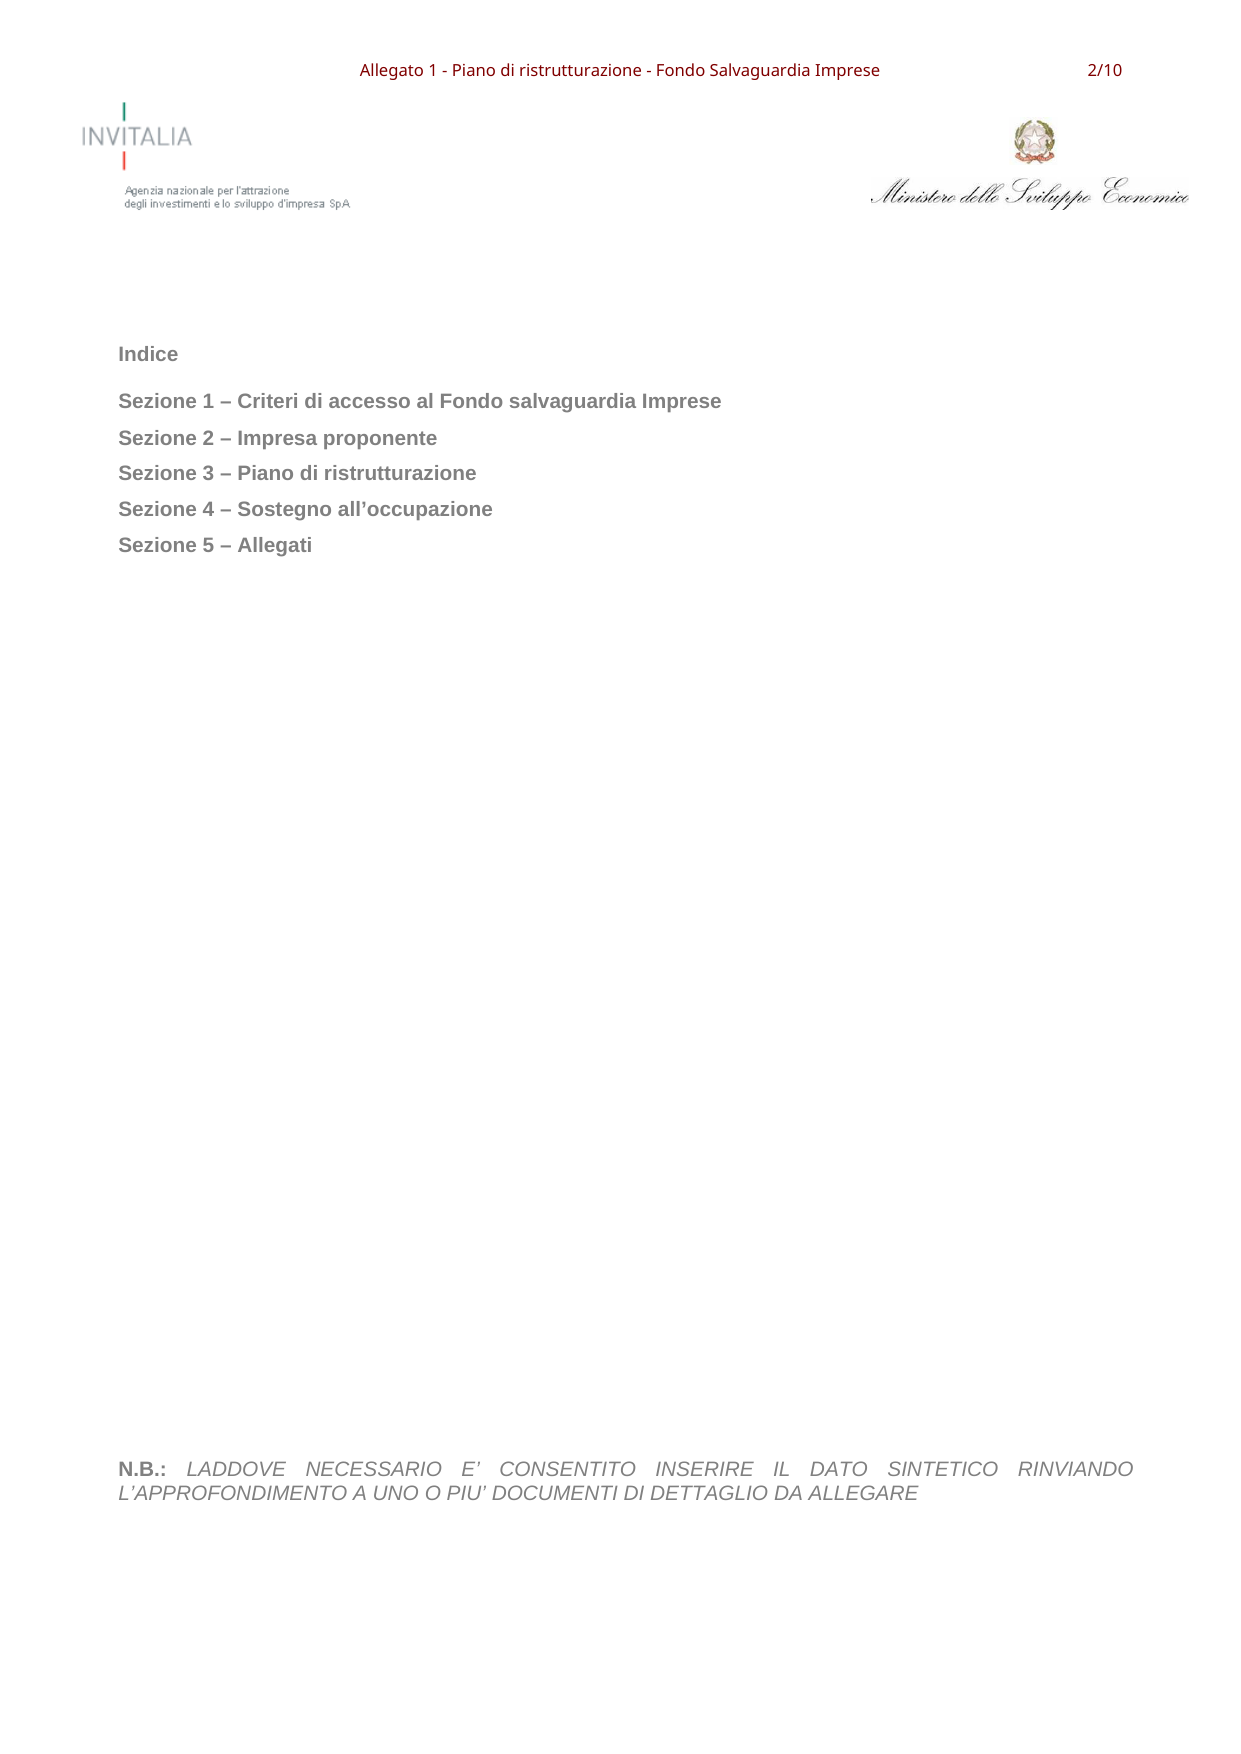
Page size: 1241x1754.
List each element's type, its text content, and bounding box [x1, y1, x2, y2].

text Sezione 2 – Impresa proponente [118, 425, 1137, 449]
text Sezione 1 – Criteri di accesso al Fondo salvaguardia Imprese [118, 389, 1137, 413]
picture [59, 81, 362, 222]
text Sezione 5 – Allegati [118, 533, 1137, 557]
text Sezione 4 – Sostegno all’occupazione [118, 497, 1137, 521]
text Indice [118, 341, 1137, 365]
text Sezione 3 – Piano di ristrutturazione [118, 461, 1137, 485]
subtitle N.B.: LADDOVE NECESSARIO E’ CONSENTITO INSERIRE IL DATO SINTETICO RINVIANDO L’APPROFONDIMENTO A UNO O PIU’ DOCUMENTI DI DETTAGLIO DA ALLEGARE [118, 1457, 1137, 1505]
